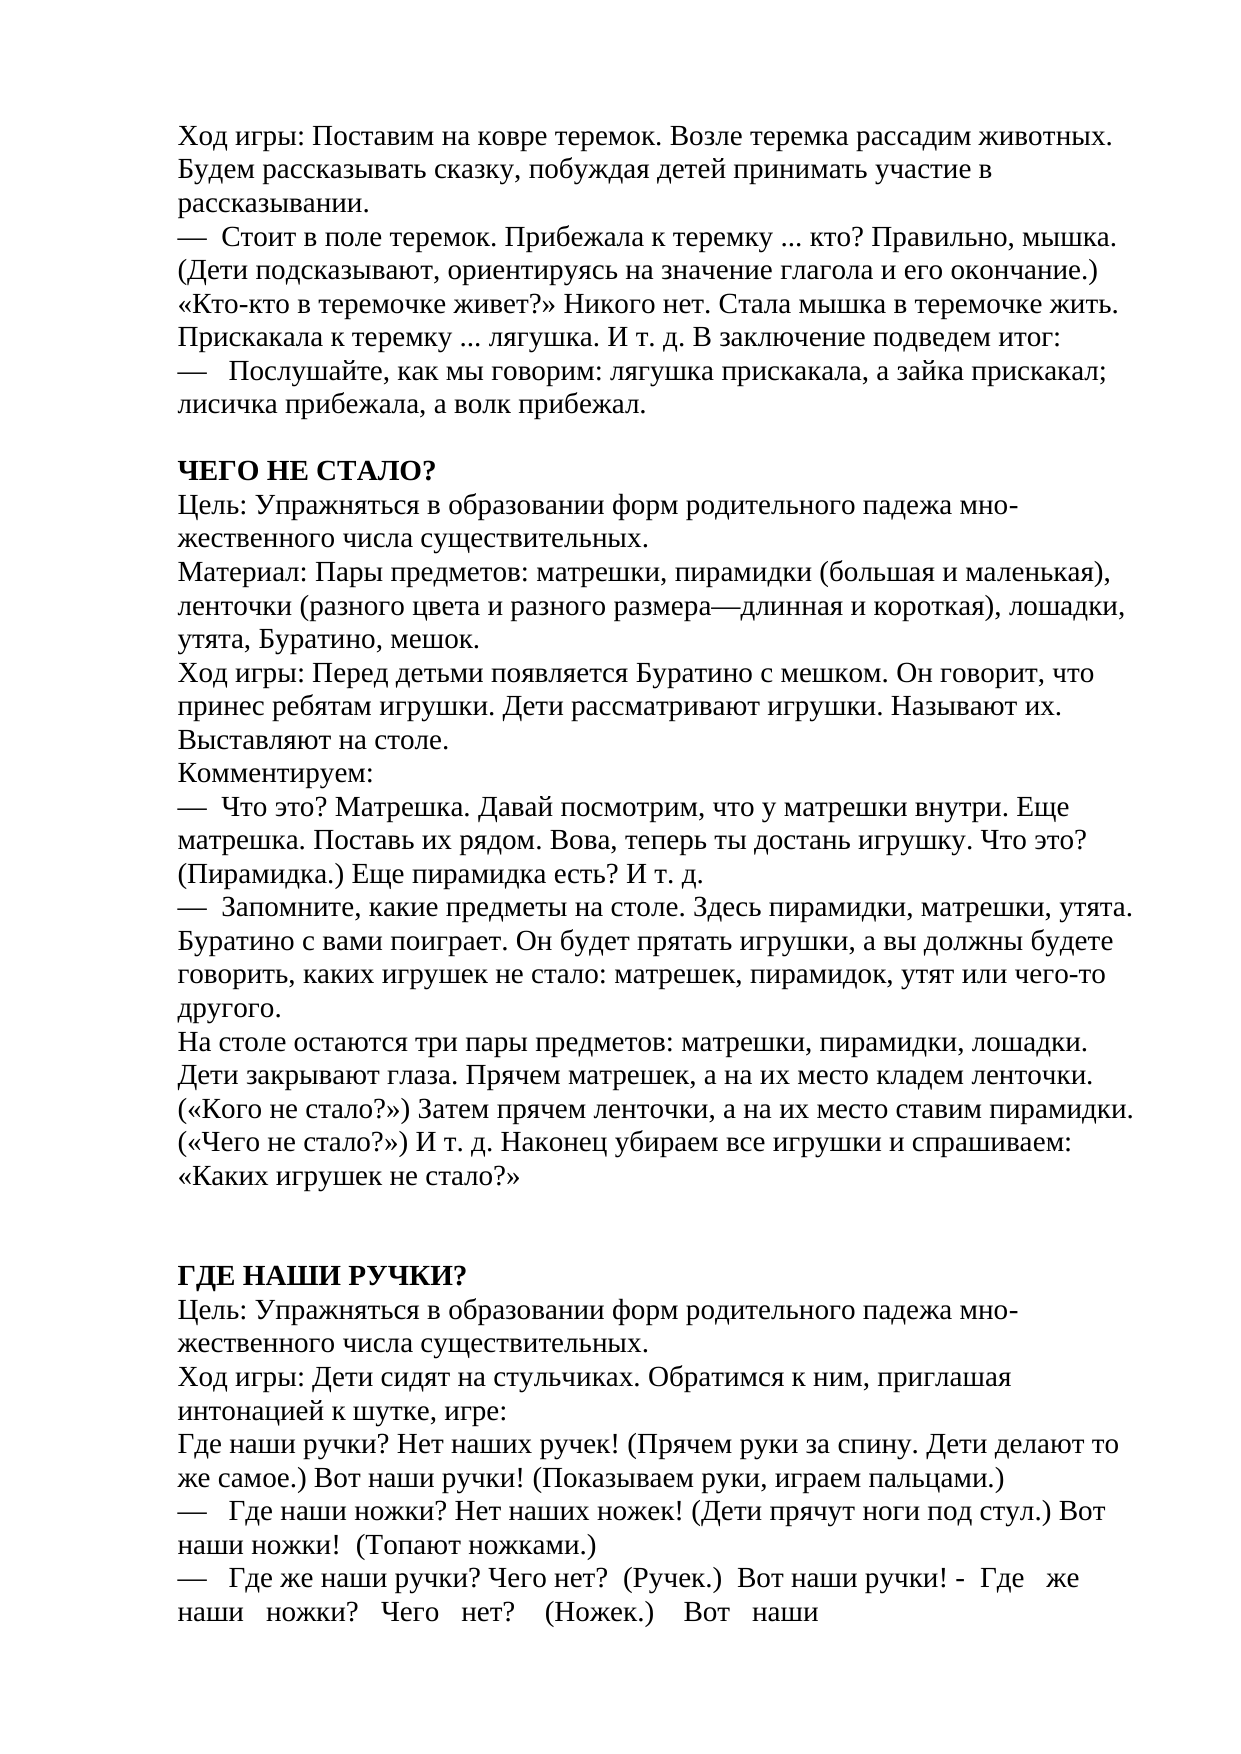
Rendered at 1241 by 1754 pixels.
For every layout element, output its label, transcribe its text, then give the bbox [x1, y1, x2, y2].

text На столе остаются три пары предметов: матрешки, пирамидки, лошадки. Дети закрывают глаза. Прячем матрешек, а на их место кладем ленточки. («Кого не стало?») Затем прячем ленточки, а на их место ставим пирамидки. («Чего не стало?») И т. д. Наконец убираем все игрушки и спрашиваем: «Каких игрушек не стало?» [177, 1024, 1152, 1191]
text — Что это? Матрешка. Давай посмотрим, что у матрешки внутри. Еще матрешка. Поставь их рядом. Вова, теперь ты достань игрушку. Что это? (Пирамидка.) Еще пирамидка есть? И т. д. [177, 789, 1152, 889]
text Цель: Упражняться в образовании форм родительного падежа множественного числа существительных. [177, 487, 1152, 554]
text — Где наши ножки? Нет наших ножек! (Дети прячут ноги под стул.) Вот наши ножки! (Топают ножками.) [177, 1493, 1152, 1560]
text Ход игры: Поставим на ковре теремок. Возле теремка рассадим животных. Будем рассказывать сказку, побуждая детей принимать участие в рассказывании. [177, 118, 1152, 219]
text ГДЕ НАШИ РУЧКИ? [177, 1258, 1152, 1292]
text — Послушайте, как мы говорим: лягушка прискакала, а зайка прискакал; лисичка прибежала, а волк прибежал. [177, 353, 1152, 420]
text Ход игры: Дети сидят на стульчиках. Обратимся к ним, приглашая интонацией к шутке, игре: [177, 1359, 1152, 1426]
text — Где же наши ручки? Чего нет? (Ручек.) Вот наши ручки! - Где же наши ножки? Чего нет? (Ножек.) Вот наши [177, 1560, 1152, 1627]
text ЧЕГО НЕ СТАЛО? [177, 453, 1152, 487]
text — Стоит в поле теремок. Прибежала к теремку ... кто? Правильно, мышка. (Дети подсказывают, ориентируясь на значение глагола и его окончание.) «Кто-кто в теремочке живет?» Никого нет. Стала мышка в теремочке жить. [177, 219, 1152, 319]
text Прискакала к теремку ... лягушка. И т. д. В заключение подведем итог: [177, 319, 1152, 353]
text Ход игры: Перед детьми появляется Буратино с мешком. Он говорит, что принес ребятам игрушки. Дети рассматривают игрушки. Называют их. Выставляют на столе. [177, 655, 1152, 755]
text Цель: Упражняться в образовании форм родительного падежа множественного числа существительных. [177, 1292, 1152, 1359]
text Материал: Пары предметов: матрешки, пирамидки (большая и маленькая), ленточки (разного цвета и разного размера—длинная и короткая), лошадки, утята, Буратино, мешок. [177, 554, 1152, 655]
text Где наши ручки? Нет наших ручек! (Прячем руки за спину. Дети делают то же самое.) Вот наши ручки! (Показываем руки, играем пальцами.) [177, 1426, 1152, 1493]
text Комментируем: [177, 755, 1152, 789]
text — Запомните, какие предметы на столе. Здесь пирамидки, матрешки, утята. Буратино с вами поиграет. Он будет прятать игрушки, а вы должны будете говорить, каких игрушек не стало: матрешек, пирамидок, утят или чего-то другого. [177, 889, 1152, 1024]
